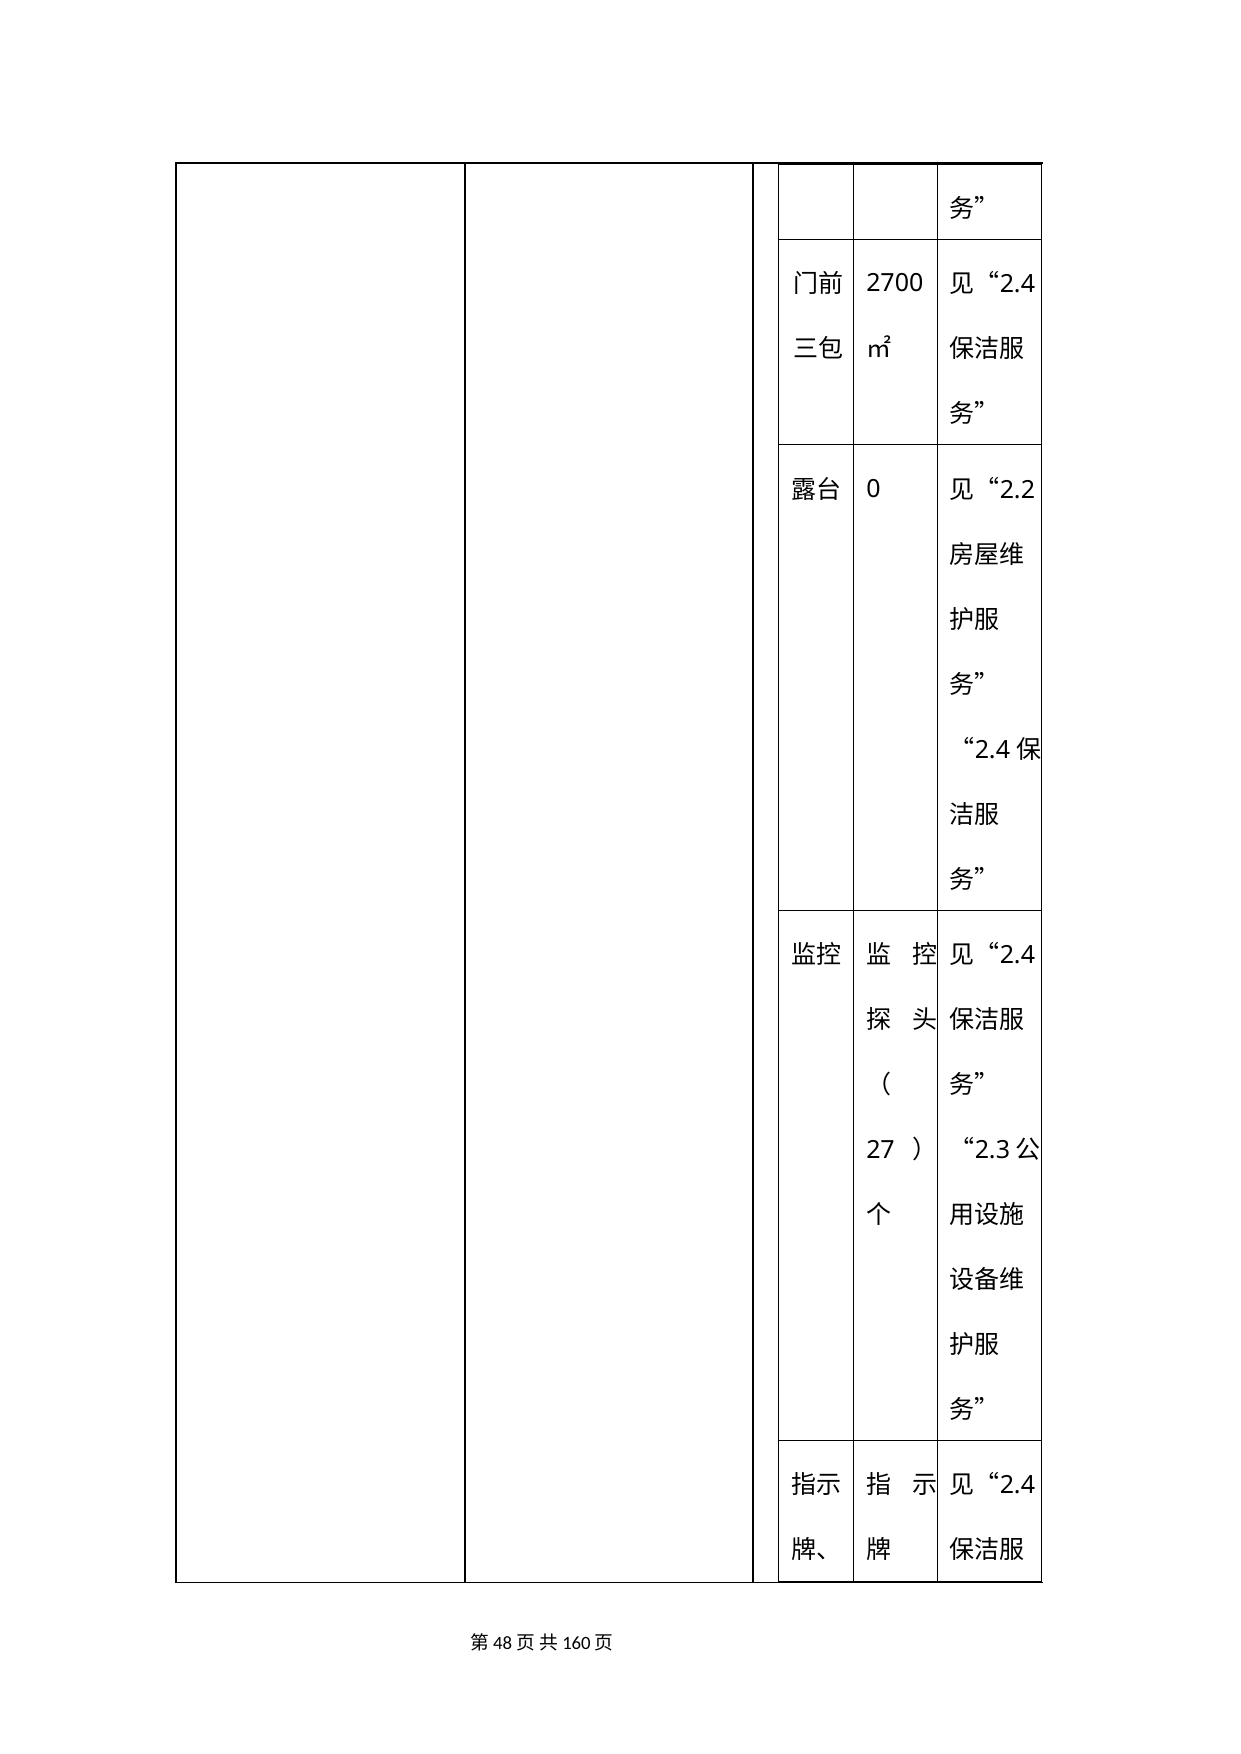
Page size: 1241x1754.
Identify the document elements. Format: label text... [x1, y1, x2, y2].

table_cell 1、物业服务范围 （1）物业管理（建筑物） [854, 240, 937, 444]
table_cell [754, 164, 778, 1582]
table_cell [854, 165, 937, 239]
table_cell 1、物业服务范围 （1）物业管理（建筑物） [779, 1441, 853, 1581]
table_cell 1、物业服务范围 （1）物业管理（建筑物） [779, 911, 853, 1440]
table_cell 1、物业服务范围 （1）物业管理（建筑物） [854, 445, 937, 910]
table_cell [466, 164, 752, 1582]
table_cell 1、物业服务范围 （1）物业管理（建筑物） [779, 445, 853, 910]
table_cell 1、物业服务范围 （1）物业管理（建筑物） [938, 240, 1041, 444]
table_cell 1、物业服务范围 （1）物业管理（建筑物） [854, 911, 937, 1440]
table_cell 1 [177, 164, 464, 1582]
table_cell 1、物业服务范围 （1）物业管理（建筑物） [854, 1441, 937, 1581]
table_cell 1、物业服务范围 （1）物业管理（建筑物） [779, 240, 853, 444]
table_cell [938, 165, 1041, 239]
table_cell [779, 165, 853, 239]
table_cell 1、物业服务范围 （1）物业管理（建筑物） [938, 911, 1041, 1440]
table_cell 1、物业服务范围 （1）物业管理（建筑物） [938, 445, 1041, 910]
table_cell 1、物业服务范围 （1）物业管理（建筑物） [938, 1441, 1041, 1581]
